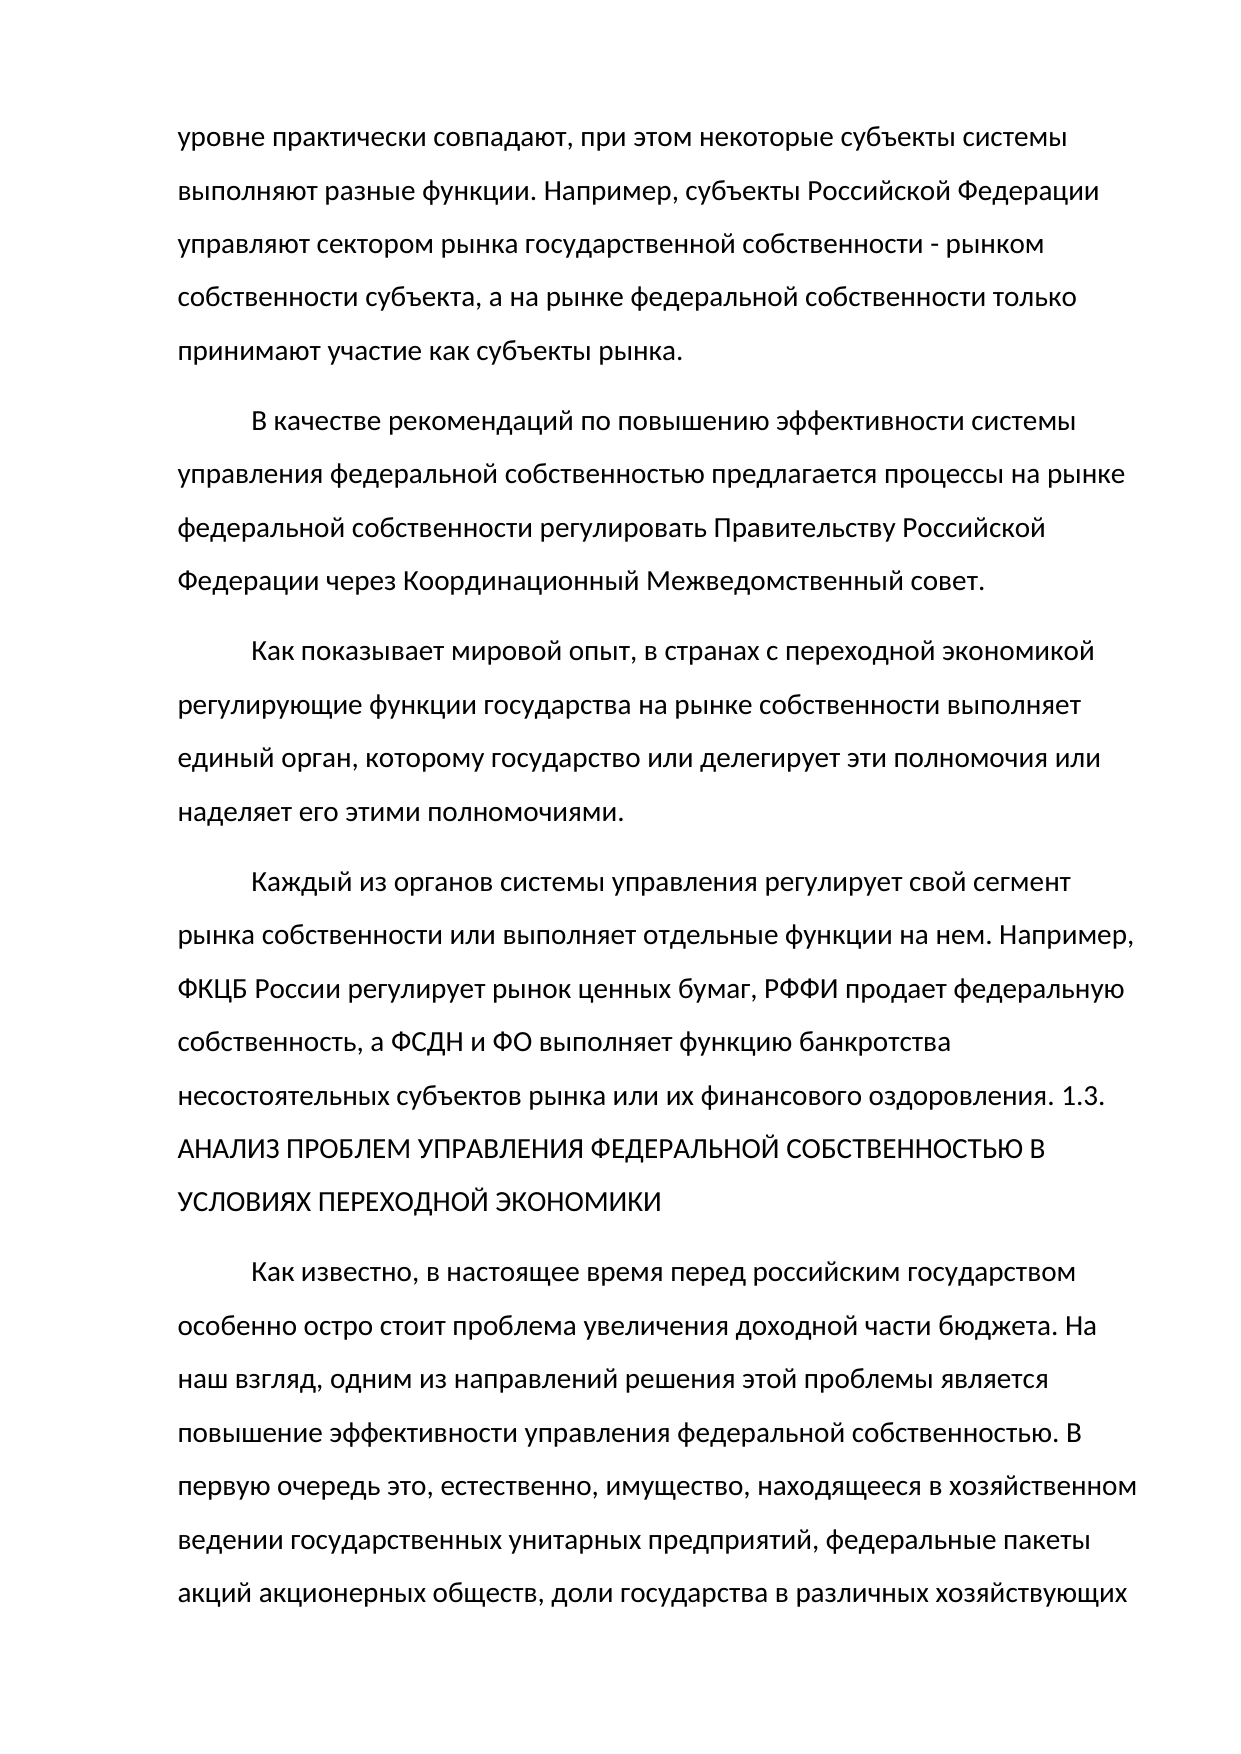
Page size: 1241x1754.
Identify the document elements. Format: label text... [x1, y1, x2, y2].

text Как показывает мировой опыт, в странах с переходной экономикой регулирующие функции государства на рынке собственности выполняет единый орган, которому государство или делегирует эти полномочия или наделяет его этими полномочиями. [177, 632, 1152, 828]
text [177, 1253, 1152, 1610]
text Каждый из органов системы управления регулирует свой сегмент рынка собственности или выполняет отдельные функции на нем. Например, ФКЦБ России регулирует рынок ценных бумаг, РФФИ продает федеральную собственность, а ФСДН и ФО выполняет функцию банкротства несостоятельных субъектов рынка или их финансового оздоровления. 1.3. АНАЛИЗ ПРОБЛЕМ УПРАВЛЕНИЯ ФЕДЕРАЛЬНОЙ СОБСТВЕННОСТЬЮ В УСЛОВИЯХ ПЕРЕХОДНОЙ ЭКОНОМИКИ [177, 863, 1152, 1219]
text В качестве рекомендаций по повышению эффективности системы управления федеральной собственностью предлагается процессы на рынке федеральной собственности регулировать Правительству Российской Федерации через Координационный Межведомственный совет. [177, 402, 1152, 598]
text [177, 118, 1152, 367]
